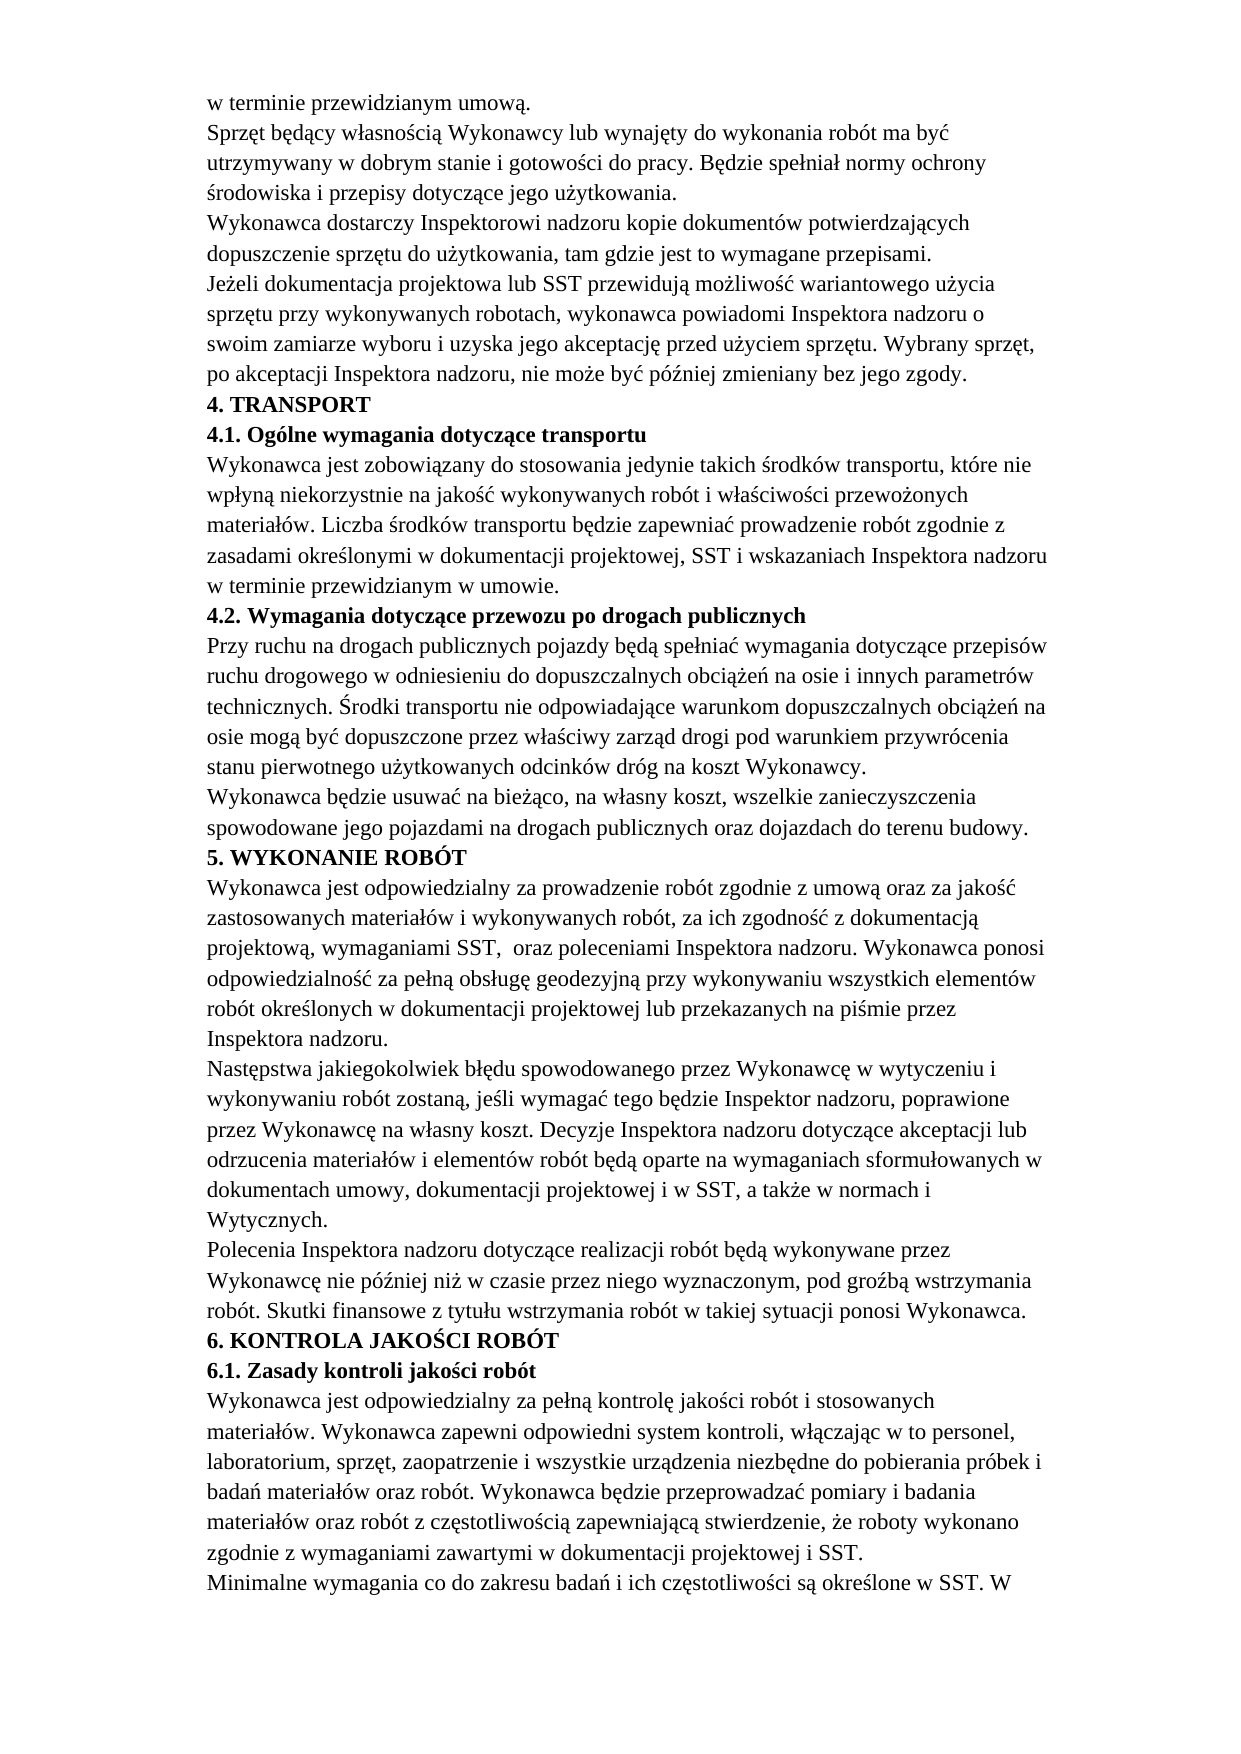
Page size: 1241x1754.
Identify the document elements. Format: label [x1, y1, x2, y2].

text [207, 89, 1048, 1595]
